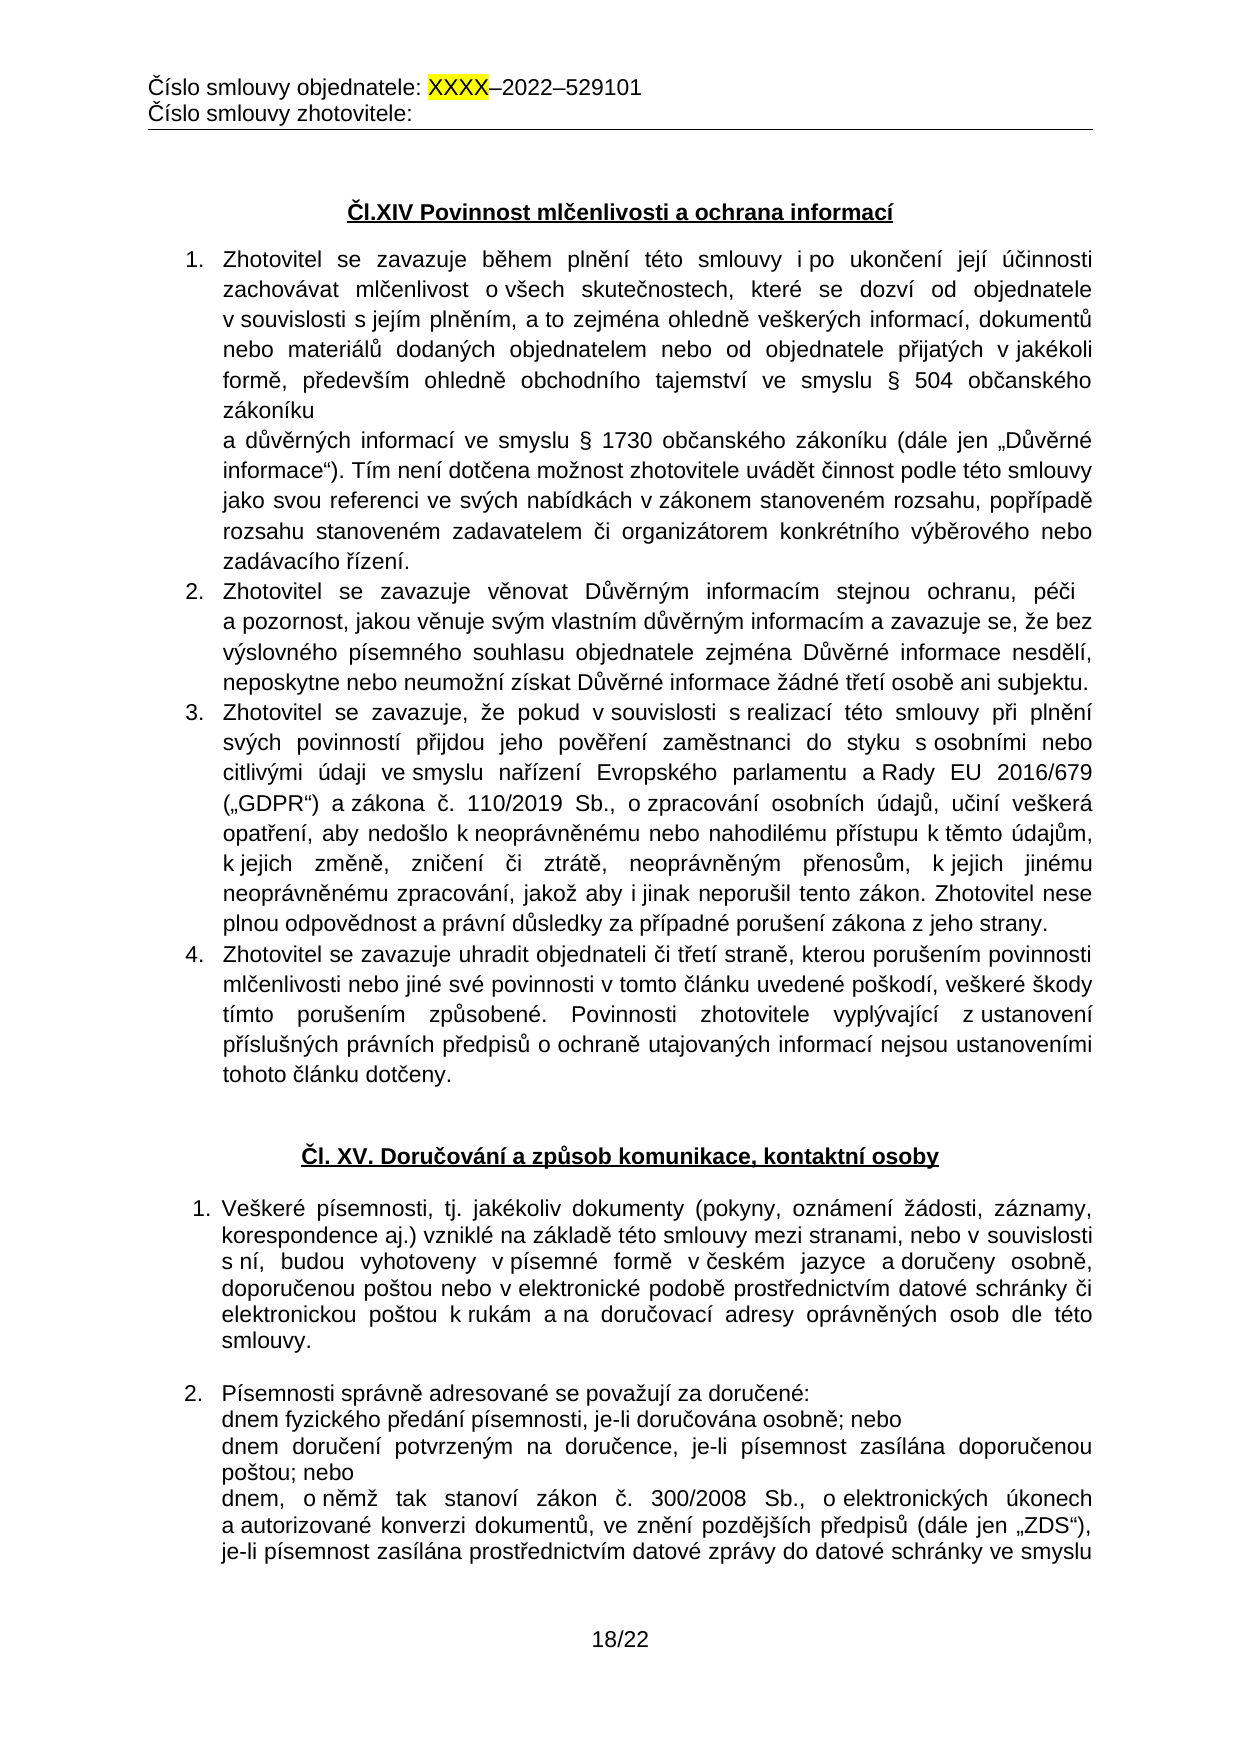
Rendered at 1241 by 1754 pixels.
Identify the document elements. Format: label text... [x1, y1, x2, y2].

list Veškeré písemnosti, tj. jakékoliv dokumenty (pokyny, oznámení žádosti, záznamy, korespondence aj.) vzniklé na základě této smlouvy mezi stranami, nebo v souvislosti s ní, budou vyhotoveny v písemné formě v českém jazyce a doručeny osobně, doporučenou poštou nebo v elektronické podobě prostřednictvím datové schránky či elektronickou poštou k rukám a na doručovací adresy oprávněných osob dle této smlouvy. [192, 1195, 1093, 1353]
list Zhotovitel se zavazuje věnovat Důvěrným informacím stejnou ochranu, péči a pozornost, jakou věnuje svým vlastním důvěrným informacím a zavazuje se, že bez výslovného písemného souhlasu objednatele zejména Důvěrné informace nesdělí, neposkytne nebo neumožní získat Důvěrné informace žádné třetí osobě ani subjektu. [185, 578, 1093, 695]
list Zhotovitel se zavazuje během plnění této smlouvy i po ukončení její účinnosti zachovávat mlčenlivost o všech skutečnostech, které se dozví od objednatele v souvislosti s jejím plněním, a to zejména ohledně veškerých informací, dokumentů nebo materiálů dodaných objednatelem nebo od objednatele přijatých v jakékoli formě, především ohledně obchodního tajemství ve smyslu § 504 občanského zákoníku a důvěrných informací ve smyslu § 1730 občanského zákoníku (dále jen „Důvěrné informace“). Tím není dotčena možnost zhotovitele uvádět činnost podle této smlouvy jako svou referenci ve svých nabídkách v zákonem stanoveném rozsahu, popřípadě rozsahu stanoveném zadavatelem či organizátorem konkrétního výběrového nebo zadávacího řízení. [185, 246, 1093, 574]
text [221, 1485, 1093, 1564]
text Čl. XV. Doručování a způsob komunikace, kontaktní osoby [148, 1143, 1093, 1169]
list Písemnosti správně adresované se považují za doručené: [184, 1380, 1093, 1406]
list Zhotovitel se zavazuje uhradit objednateli či třetí straně, kterou porušením povinnosti mlčenlivosti nebo jiné své povinnosti v tomto článku uvedené poškodí, veškeré škody tímto porušením způsobené. Povinnosti zhotovitele vyplývající z ustanovení příslušných právních předpisů o ochraně utajovaných informací nejsou ustanoveními tohoto článku dotčeny. [185, 941, 1093, 1088]
text dnem doručení potvrzeným na doručence, je-li písemnost zasílána doporučenou poštou; nebo [221, 1433, 1093, 1485]
text Čl.XIV Povinnost mlčenlivosti a ochrana informací [148, 199, 1093, 225]
list Zhotovitel se zavazuje, že pokud v souvislosti s realizací této smlouvy při plnění svých povinností přijdou jeho pověření zaměstnanci do styku s osobními nebo citlivými údaji ve smyslu nařízení Evropského parlamentu a Rady EU 2016/679 („GDPR“) a zákona č. 110/2019 Sb., o zpracování osobních údajů, učiní veškerá opatření, aby nedošlo k neoprávněnému nebo nahodilému přístupu k těmto údajům, k jejich změně, zničení či ztrátě, neoprávněným přenosům, k jejich jinému neoprávněnému zpracování, jakož aby i jinak neporušil tento zákon. Zhotovitel nese plnou odpovědnost a právní důsledky za případné porušení zákona z jeho strany. [185, 699, 1093, 937]
text dnem fyzického předání písemnosti, je-li doručována osobně; nebo [148, 1406, 1093, 1433]
